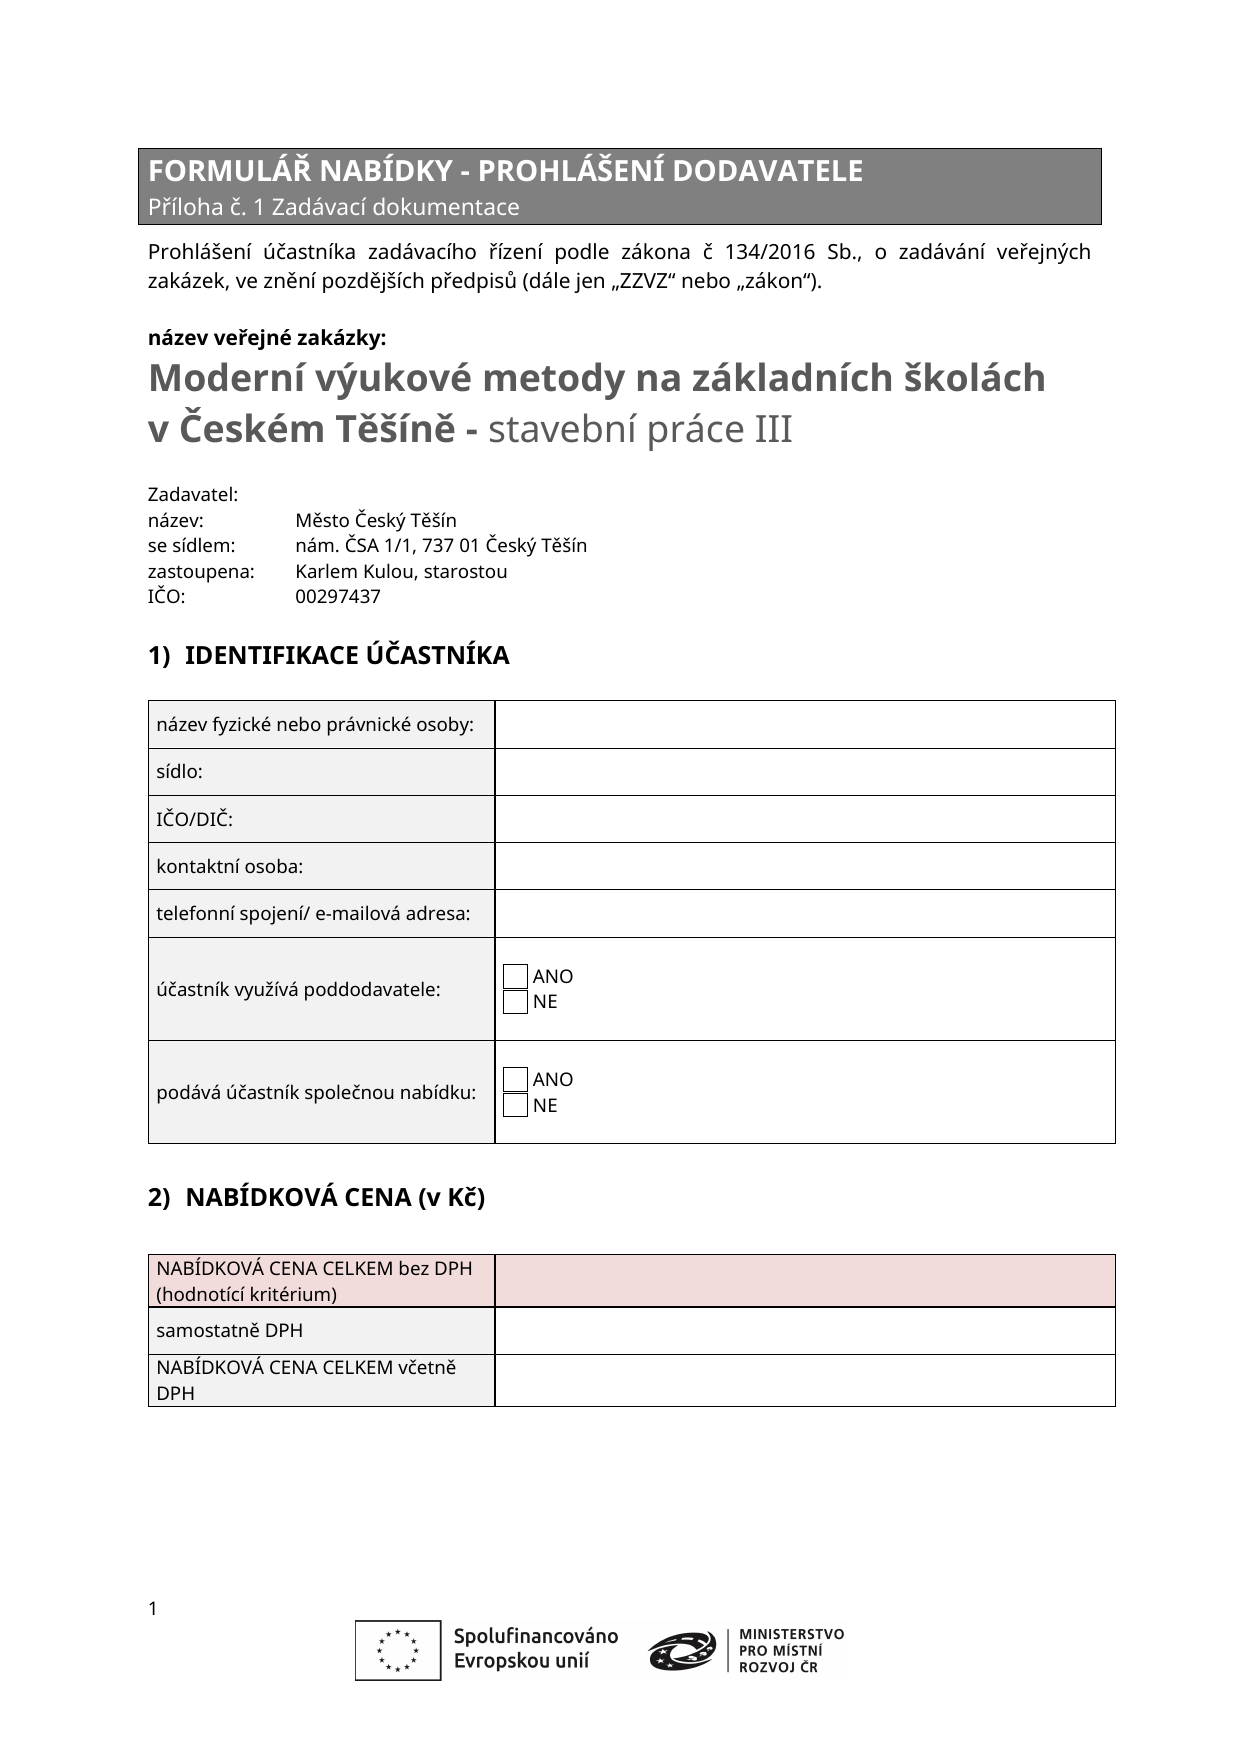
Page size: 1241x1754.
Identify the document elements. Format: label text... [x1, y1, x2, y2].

table_header [496, 701, 1115, 747]
subtitle NABÍDKOVÁ CENA (v Kč) [148, 1179, 485, 1213]
table_header název fyzické nebo právnické osoby: [149, 701, 494, 747]
table_cell ANO NE [496, 1041, 1115, 1143]
table_cell podává účastník společnou nabídku: [149, 1041, 494, 1143]
text Příloha č. 1 Zadávací dokumentace [139, 187, 1101, 224]
text Moderní výukové metody na základních školách v Českém Těšíně - stavební práce III [148, 351, 1093, 453]
table_cell IČO/DIČ: [149, 796, 494, 842]
text FORMULÁŘ NABÍDKY - PROHLÁŠENÍ DODAVATELE [139, 149, 1101, 187]
table_cell [496, 890, 1115, 937]
table_cell [496, 1355, 1115, 1406]
table_cell [496, 796, 1115, 842]
table_cell [496, 749, 1115, 795]
text se sídlem: nám. ČSA 1/1, 737 01 Český Těšín [148, 533, 1093, 558]
table_cell účastník využívá poddodavatele: [149, 938, 494, 1040]
table_cell sídlo: [149, 749, 494, 795]
table_cell NABÍDKOVÁ CENA CELKEM včetně DPH [149, 1355, 494, 1406]
table_cell telefonní spojení/ e-mailová adresa: [149, 890, 494, 937]
table_cell ANO NE [496, 938, 1115, 1040]
text název: Město Český Těšín [148, 507, 1093, 533]
table_header NABÍDKOVÁ CENA CELKEM bez DPH (hodnotící kritérium) [149, 1255, 494, 1306]
text Zadavatel: [148, 482, 1093, 507]
table_cell kontaktní osoba: [149, 843, 494, 889]
text název veřejné zakázky: [148, 323, 1093, 351]
text zastoupena: Karlem Kulou, starostou [148, 558, 1093, 584]
table_cell [496, 1308, 1115, 1354]
subtitle identifikace účastníka [148, 638, 510, 672]
table_cell [496, 843, 1115, 889]
table_cell samostatně DPH [149, 1308, 494, 1354]
text Prohlášení účastníka zadávacího řízení podle zákona č 134/2016 Sb., o zadávání veřejných zakázek, ve znění pozdějších předpisů (dále jen „ZZVZ“ nebo „zákon“). [148, 237, 1093, 294]
picture [355, 1620, 848, 1681]
text IČO: 00297437 [148, 584, 1093, 609]
table_header [496, 1255, 1115, 1306]
